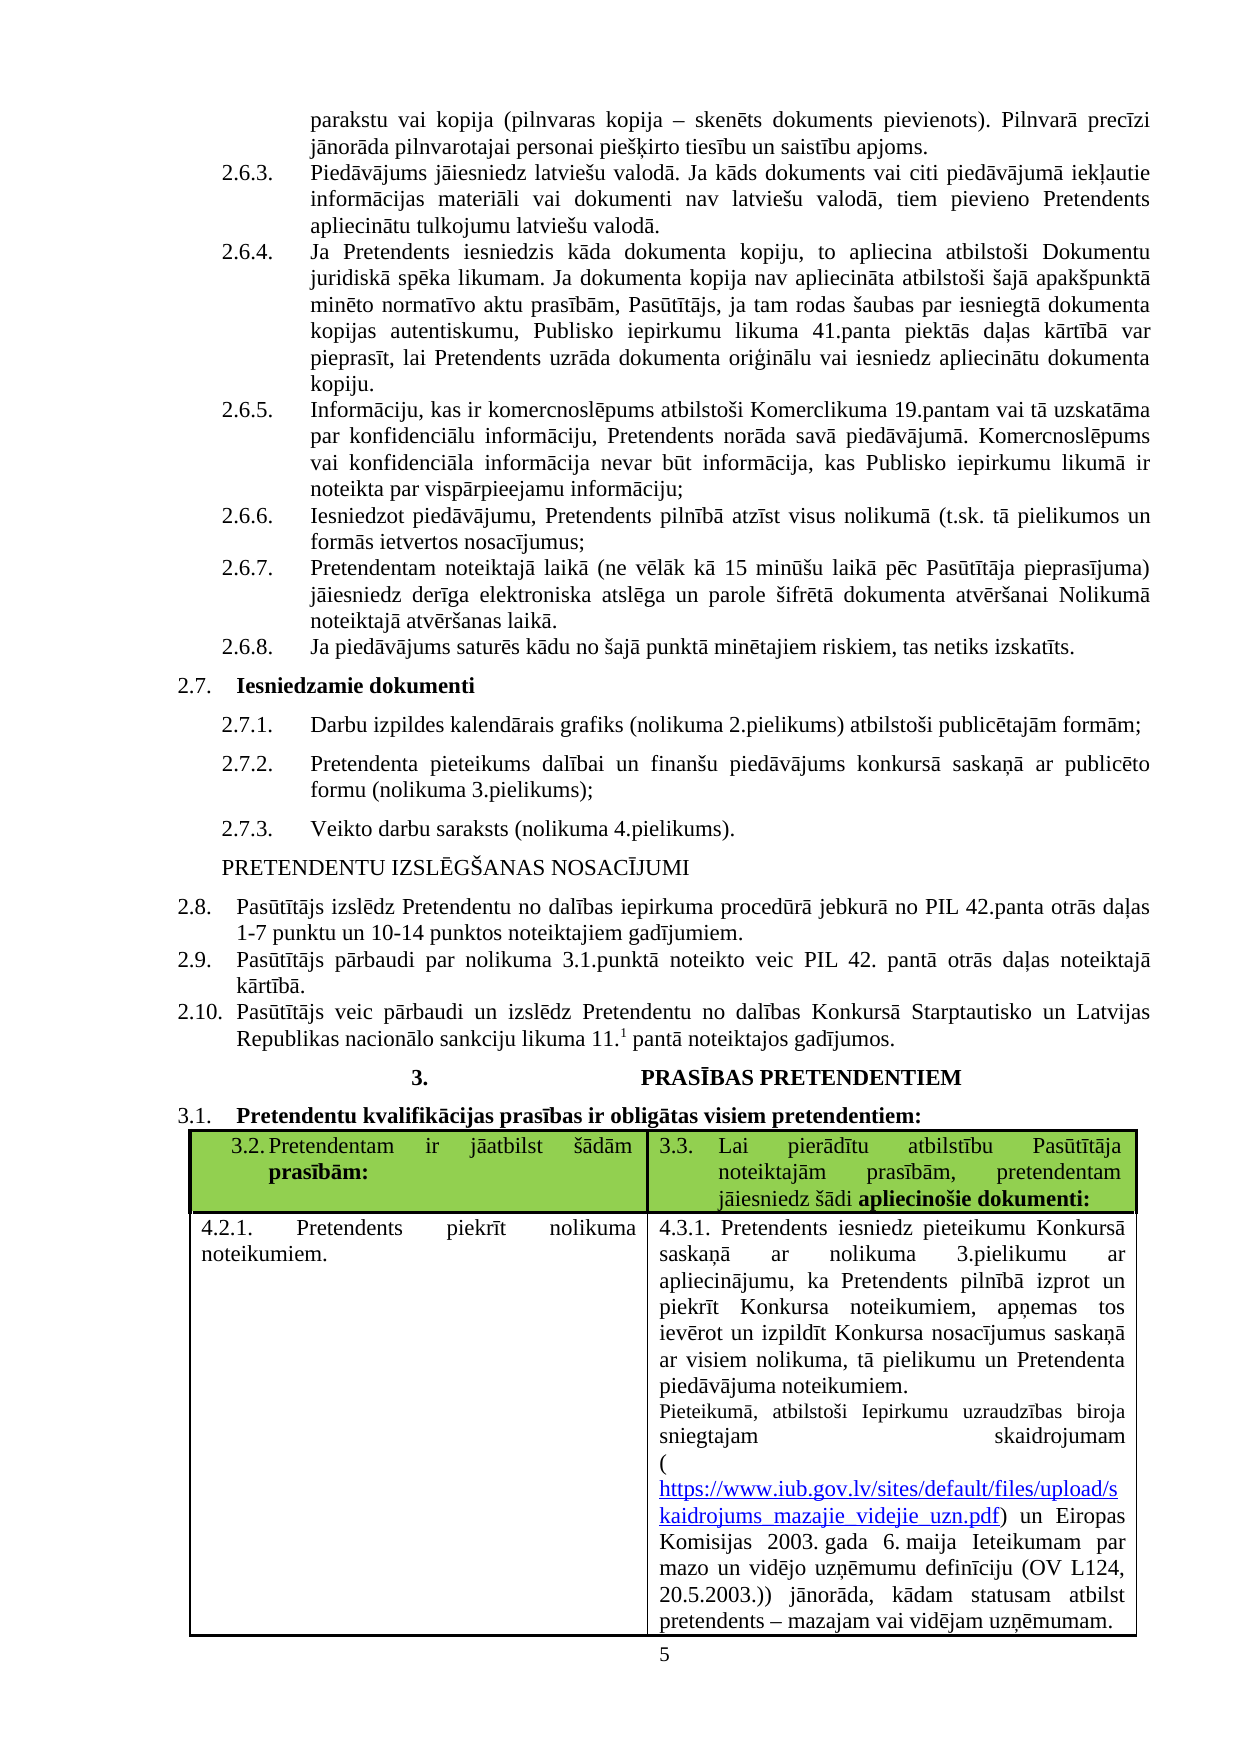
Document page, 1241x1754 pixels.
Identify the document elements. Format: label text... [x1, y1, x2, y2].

text PRETENDENTU IZSLĒGŠANAS NOSACĪJUMI [221, 854, 1152, 880]
list Ja Pretendents iesniedzis kāda dokumenta kopiju, to apliecina atbilstoši Dokumentu juridiskā spēka likumam. Ja dokumenta kopija nav apliecināta atbilstoši šajā apakšpunktā minēto normatīvo aktu prasībām, Pasūtītājs, ja tam rodas šaubas par iesniegtā dokumenta kopijas autentiskumu, Publisko iepirkumu likuma 41.panta piektās daļas kārtībā var pieprasīt, lai Pretendents uzrāda dokumenta oriģinālu vai iesniedz apliecinātu dokumenta kopiju. [222, 238, 1152, 396]
list Veikto darbu saraksts (nolikuma 4.pielikums). [221, 815, 1152, 842]
table_header Lai pierādītu atbilstību Pasūtītāja noteiktajām prasībām, pretendentam jāiesniedz šādi apliecinošie dokumenti: [649, 1132, 1135, 1211]
list Pasūtītājs pārbaudi par nolikuma 3.1.punktā noteikto veic PIL 42. pantā otrās daļas noteiktajā kārtībā. [177, 946, 1152, 998]
list Pasūtītājs izslēdz Pretendentu no dalības iepirkuma procedūrā jebkurā no PIL 42.panta otrās daļas 1-7 punktu un 10-14 punktos noteiktajiem gadījumiem. [177, 893, 1152, 946]
subtitle Pretendentu kvalifikācijas prasības ir obligātas visiem pretendentiem: [177, 1102, 1152, 1129]
list Iesniedzot piedāvājumu, Pretendents pilnībā atzīst visus nolikumā (t.sk. tā pielikumos un formās ietvertos nosacījumus; [222, 502, 1152, 554]
list Iesniedzamie dokumenti [177, 672, 1152, 699]
list Pasūtītājs veic pārbaudi un izslēdz Pretendentu no dalības Konkursā Starptautisko un Latvijas Republikas nacionālo sankciju likuma 11.1 pantā noteiktajos gadījumos. [177, 998, 1152, 1051]
list Piedāvājums jāiesniedz latviešu valodā. Ja kāds dokuments vai citi piedāvājumā iekļautie informācijas materiāli vai dokumenti nav latviešu valodā, tiem pievieno Pretendents apliecinātu tulkojumu latviešu valodā. [222, 159, 1152, 238]
list Pretendentam noteiktajā laikā (ne vēlāk kā 15 minūšu laikā pēc Pasūtītāja pieprasījuma) jāiesniedz derīga elektroniska atslēga un parole šifrētā dokumenta atvēršanai Nolikumā noteiktajā atvēršanas laikā. [222, 554, 1152, 633]
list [222, 106, 1152, 159]
subtitle Prasības pretendentiem [221, 1063, 1152, 1090]
list Darbu izpildes kalendārais grafiks (nolikuma 2.pielikums) atbilstoši publicētajām formām; [221, 711, 1152, 737]
table_header Pretendentam ir jāatbilst šādām prasībām: [192, 1132, 646, 1211]
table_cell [191, 1212, 647, 1633]
list Informāciju, kas ir komercnoslēpums atbilstoši Komerclikuma 19.pantam vai tā uzskatāma par konfidenciālu informāciju, Pretendents norāda savā piedāvājumā. Komercnoslēpums vai konfidenciāla informācija nevar būt informācija, kas Publisko iepirkumu likumā ir noteikta par vispārpieejamu informāciju; [222, 396, 1152, 502]
list Ja piedāvājums saturēs kādu no šajā punktā minētajiem riskiem, tas netiks izskatīts. [222, 633, 1152, 660]
list Pretendenta pieteikums dalībai un finanšu piedāvājums konkursā saskaņā ar publicēto formu (nolikuma 3.pielikums); [222, 750, 1152, 803]
